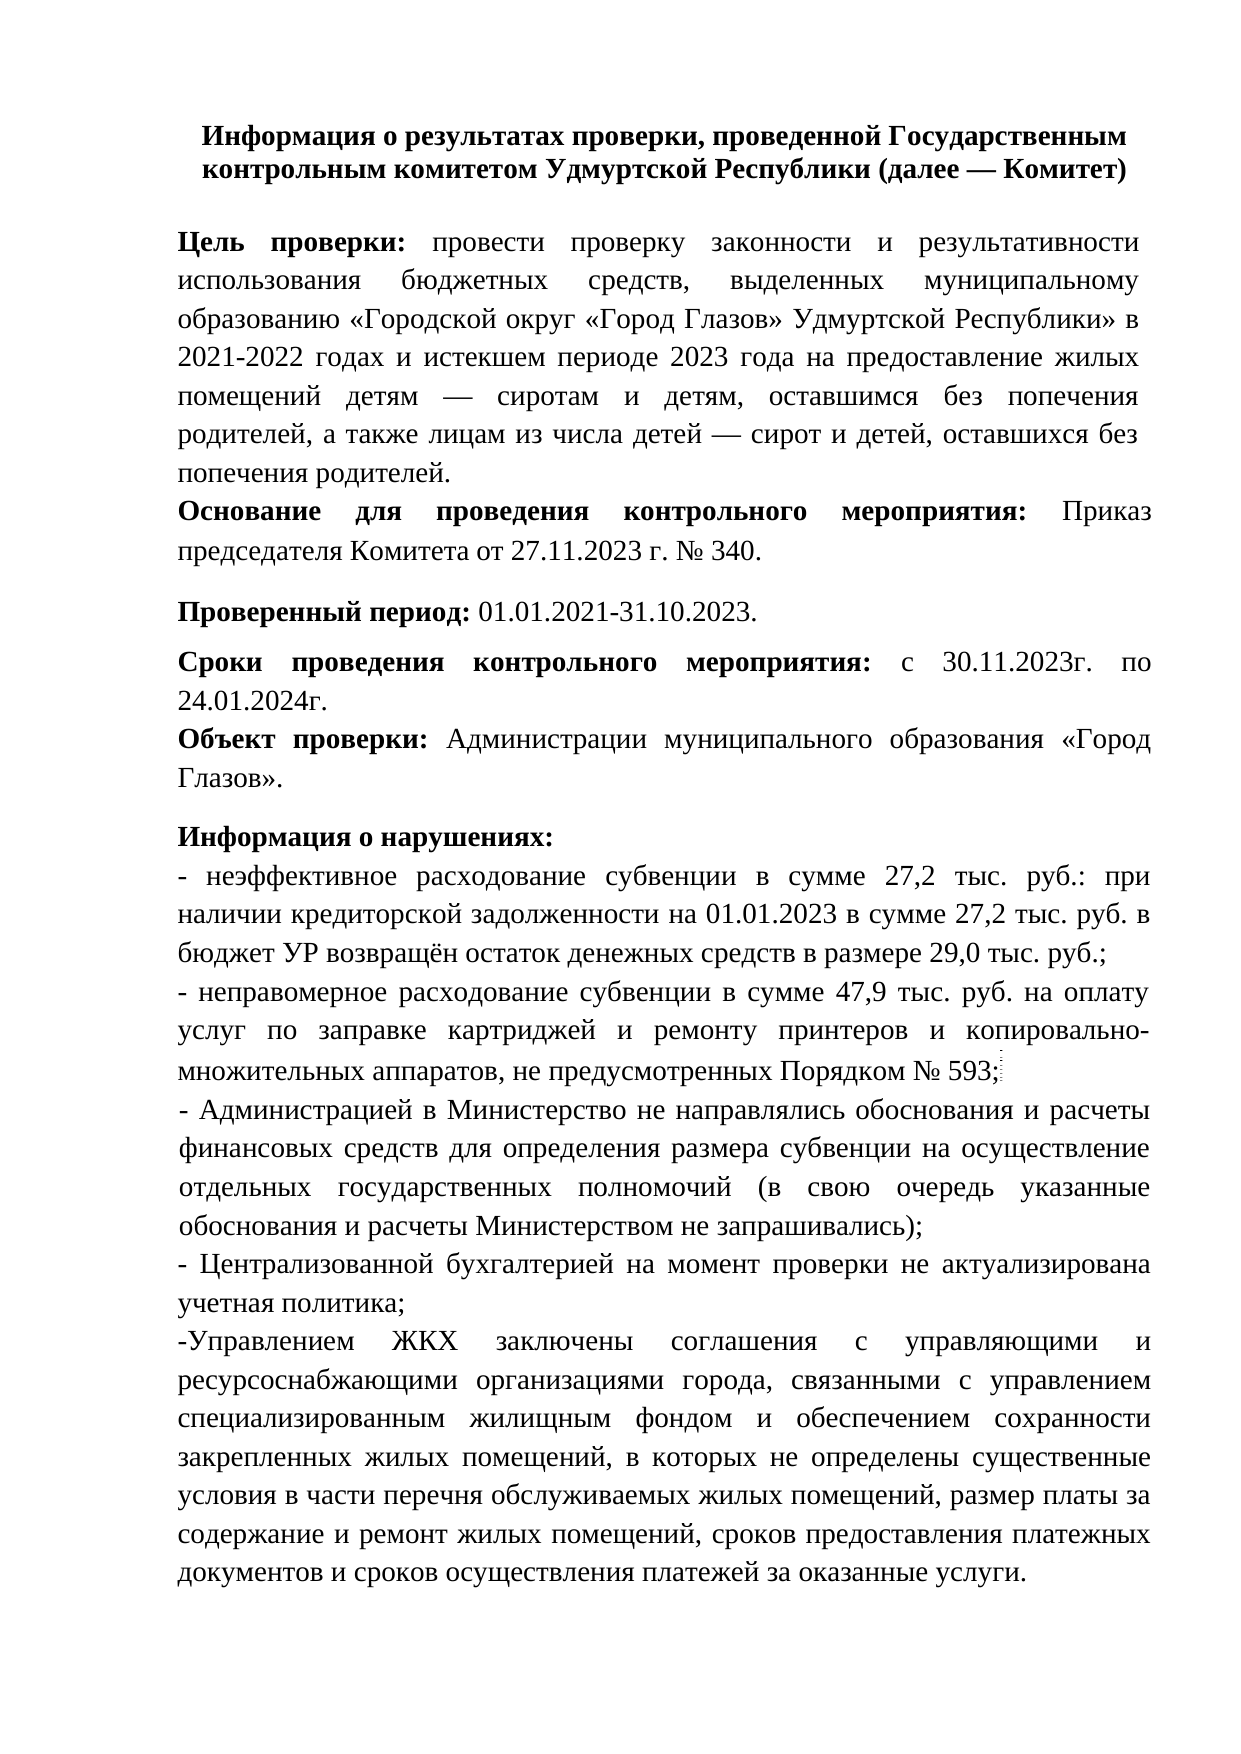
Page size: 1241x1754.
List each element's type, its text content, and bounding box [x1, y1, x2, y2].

text Информация о нарушениях: [177, 819, 1152, 853]
text Информация о результатах проверки, проведенной Государственным контрольным комитетом Удмуртской Республики (далее — Комитет) [177, 118, 1152, 185]
text - Централизованной бухгалтерией на момент проверки не актуализирована учетная политика; [177, 1246, 1152, 1318]
text - неэффективное расходование субвенции в сумме 27,2 тыс. руб.: при наличии кредиторской задолженности на 01.01.2023 в сумме 27,2 тыс. руб. в бюджет УР возвращён остаток денежных средств в размере 29,0 тыс. руб.; [177, 858, 1152, 969]
text Цель проверки: провести проверку законности и результативности использования бюджетных средств, выделенных муниципальному образованию «Городской округ «Город Глазов» Удмуртской Республики» в 2021-2022 годах и истекшем периоде 2023 года на предоставление жилых помещений детям — сиротам и детям, оставшимся без попечения родителей, а также лицам из числа детей — сирот и детей, оставшихся без попечения родителей. [177, 224, 1140, 488]
text Проверенный период: 01.01.2021-31.10.2023. [177, 594, 1152, 628]
text - Администрацией в Министерство не направлялись обоснования и расчеты финансовых средств для определения размера субвенции на осуществление отдельных государственных полномочий (в свою очередь указанные обоснования и расчеты Министерством не запрашивались); [179, 1092, 1151, 1241]
text Основание для проведения контрольного мероприятия: Приказ председателя Комитета от 27.11.2023 г. № 340. [177, 493, 1152, 568]
text - неправомерное расходование субвенции в сумме 47,9 тыс. руб. на оплату услуг по заправке картриджей и ремонту принтеров и копировально-множительных аппаратов, не предусмотренных Порядком № 593; [177, 974, 1150, 1087]
text Сроки проведения контрольного мероприятия: с 30.11.2023г. по 24.01.2024г. [177, 644, 1152, 717]
text Объект проверки: Администрации муниципального образования «Город Глазов». [177, 722, 1152, 794]
text -Управлением ЖКХ заключены соглашения с управляющими и ресурсоснабжающими организациями города, связанными с управлением специализированным жилищным фондом и обеспечением сохранности закрепленных жилых помещений, в которых не определены существенные условия в части перечня обслуживаемых жилых помещений, размер платы за содержание и ремонт жилых помещений, сроков предоставления платежных документов и сроков осуществления платежей за оказанные услуги. [177, 1323, 1152, 1588]
